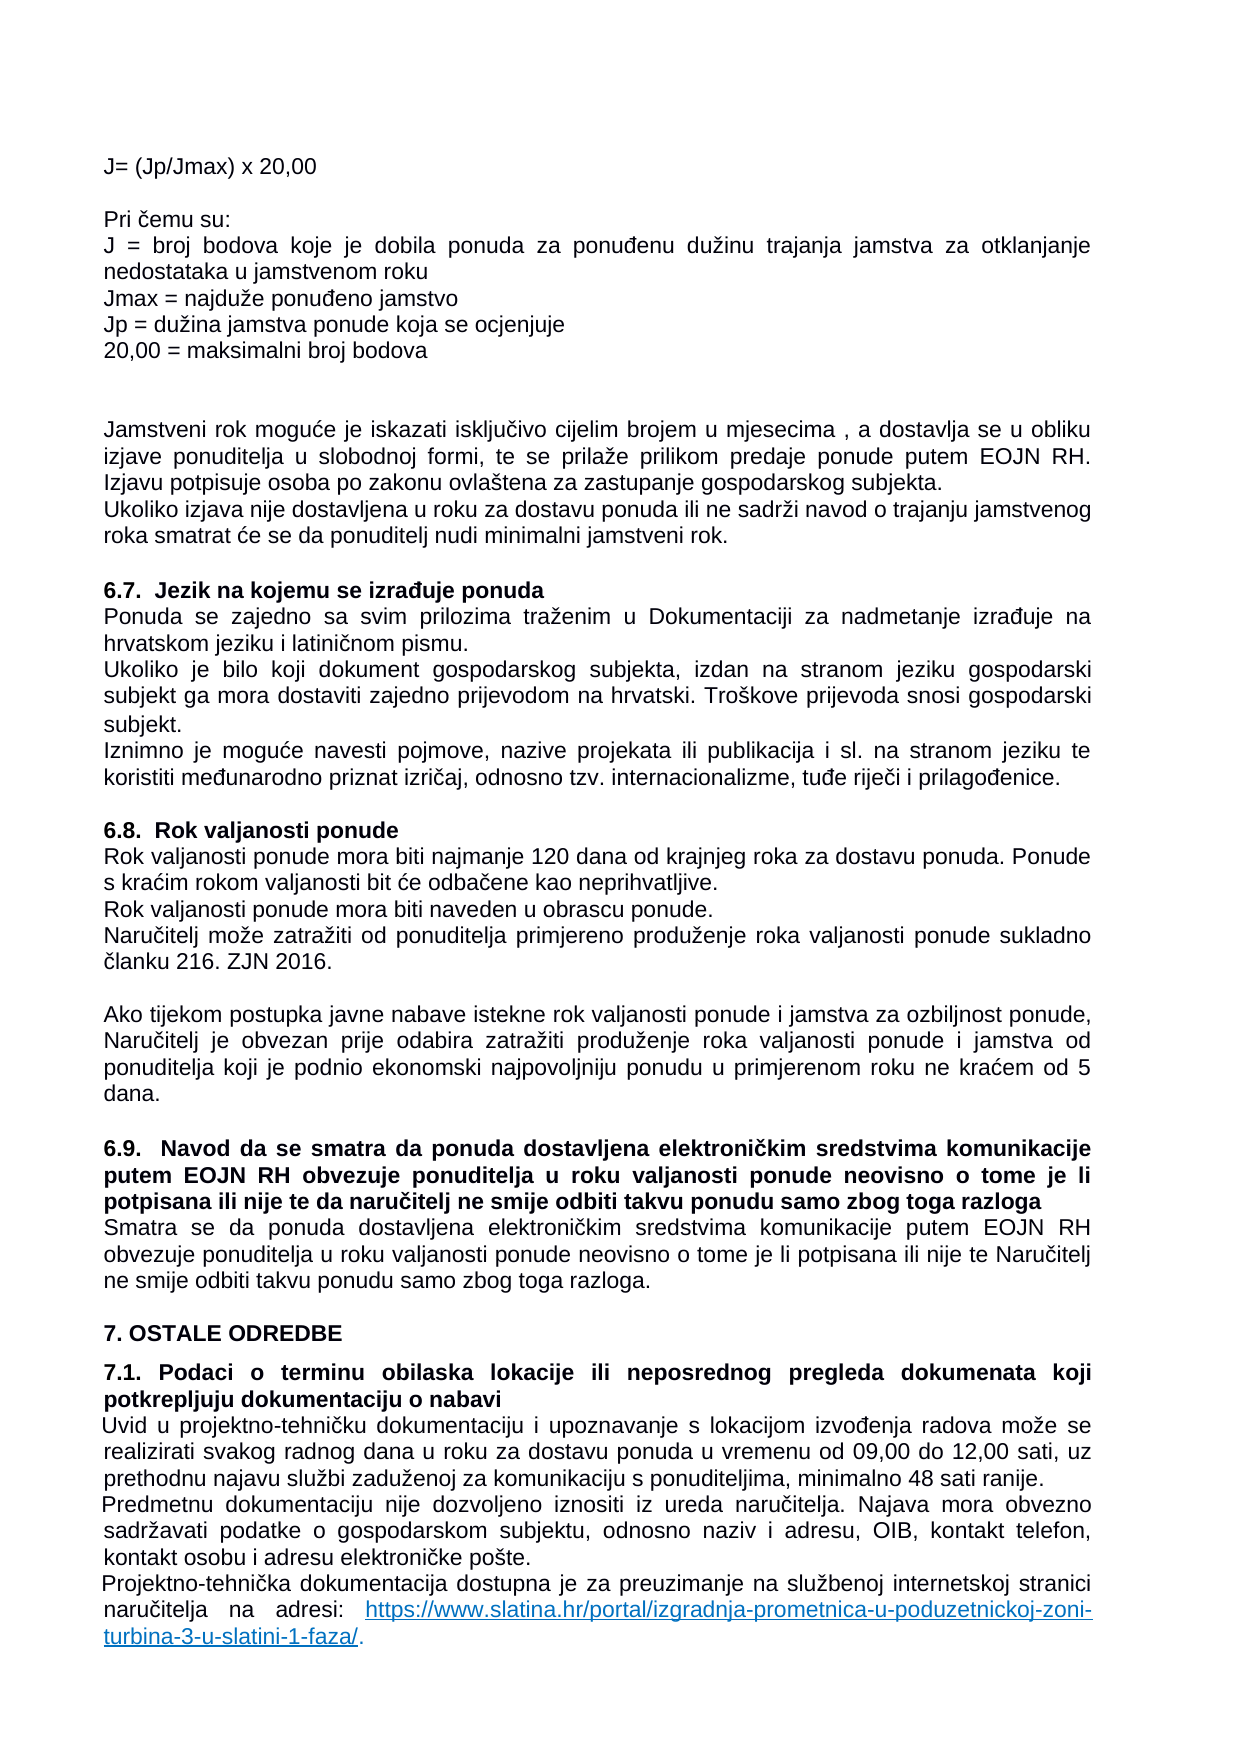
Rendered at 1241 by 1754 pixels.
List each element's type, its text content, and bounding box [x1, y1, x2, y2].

text Rok valjanosti ponude mora biti najmanje 120 dana od krajnjeg roka za dostavu ponuda. Ponude s kraćim rokom valjanosti bit će odbačene kao neprihvatljive. [103, 843, 1092, 896]
text Uvid u projektno-tehničku dokumentaciju i upoznavanje s lokacijom izvođenja radova može se realizirati svakog radnog dana u roku za dostavu ponuda u vremenu od 09,00 do 12,00 sati, uz prethodnu najavu službi zaduženoj za komunikaciju s ponuditeljima, minimalno 48 sati ranije. [101, 1412, 1092, 1491]
text Jmax = najduže ponuđeno jamstvo [103, 285, 1092, 311]
text 20,00 = maksimalni broj bodova [103, 337, 1092, 364]
text 6.8. Rok valjanosti ponude [103, 817, 1092, 843]
text Jamstveni rok moguće je iskazati isključivo cijelim brojem u mjesecima , a dostavlja se u obliku izjave ponuditelja u slobodnoj formi, te se prilaže prilikom predaje ponude putem EOJN RH. Izjavu potpisuje osoba po zakonu ovlaštena za zastupanje gospodarskog subjekta. [103, 416, 1092, 496]
text Ponuda se zajedno sa svim prilozima traženim u Dokumentaciji za nadmetanje izrađuje na hrvatskom jeziku i latiničnom pismu. [103, 603, 1092, 656]
text 7.1. Podaci o terminu obilaska lokacije ili neposrednog pregleda dokumenata koji potkrepljuju dokumentaciju o nabavi [103, 1359, 1092, 1412]
text Iznimno je moguće navesti pojmove, nazive projekata ili publikacija i sl. na stranom jeziku te koristiti međunarodno priznat izričaj, odnosno tzv. internacionalizme, tuđe riječi i prilagođenice. [103, 737, 1092, 790]
text 7. OSTALE ODREDBE [103, 1320, 1092, 1346]
text Smatra se da ponuda dostavljena elektroničkim sredstvima komunikacije putem EOJN RH obvezuje ponuditelja u roku valjanosti ponude neovisno o tome je li potpisana ili nije te Naručitelj ne smije odbiti takvu ponudu samo zbog toga razloga. [103, 1214, 1092, 1293]
text Naručitelj može zatražiti od ponuditelja primjereno produženje roka valjanosti ponude sukladno članku 216. ZJN 2016. [103, 922, 1092, 975]
text 6.9. Navod da se smatra da ponuda dostavljena elektroničkim sredstvima komunikacije putem EOJN RH obvezuje ponuditelja u roku valjanosti ponude neovisno o tome je li potpisana ili nije te da naručitelj ne smije odbiti takvu ponudu samo zbog toga razloga [103, 1135, 1092, 1214]
text Pri čemu su: [103, 206, 1092, 232]
text Jp = dužina jamstva ponude koja se ocjenjuje [103, 311, 1092, 337]
text Rok valjanosti ponude mora biti naveden u obrascu ponude. [103, 896, 1092, 922]
text Ukoliko je bilo koji dokument gospodarskog subjekta, izdan na stranom jeziku gospodarski subjekt ga mora dostaviti zajedno prijevodom na hrvatski. Troškove prijevoda snosi gospodarski subjekt. [103, 656, 1092, 737]
text Predmetnu dokumentaciju nije dozvoljeno iznositi iz ureda naručitelja. Najava mora obvezno sadržavati podatke o gospodarskom subjektu, odnosno naziv i adresu, OIB, kontakt telefon, kontakt osobu i adresu elektroničke pošte. [101, 1491, 1092, 1570]
text Projektno-tehnička dokumentacija dostupna je za preuzimanje na službenoj internetskoj stranici naručitelja na adresi: https://www.slatina.hr/portal/izgradnja-prometnica-u-poduzetnickoj-zoni-turbina-3-u-slatini-1-faza/. [101, 1570, 1092, 1649]
text 6.7. Jezik na kojemu se izrađuje ponuda [103, 577, 1092, 603]
text J= (Jp/Jmax) x 20,00 [103, 153, 1092, 179]
text Ako tijekom postupka javne nabave istekne rok valjanosti ponude i jamstva za ozbiljnost ponude, Naručitelj je obvezan prije odabira zatražiti produženje roka valjanosti ponude i jamstva od ponuditelja koji je podnio ekonomski najpovoljniju ponudu u primjerenom roku ne kraćem od 5 dana. [103, 1001, 1092, 1106]
text J = broj bodova koje je dobila ponuda za ponuđenu dužinu trajanja jamstva za otklanjanje nedostataka u jamstvenom roku [103, 232, 1092, 285]
text Ukoliko izjava nije dostavljena u roku za dostavu ponuda ili ne sadrži navod o trajanju jamstvenog roka smatrat će se da ponuditelj nudi minimalni jamstveni rok. [103, 496, 1092, 548]
